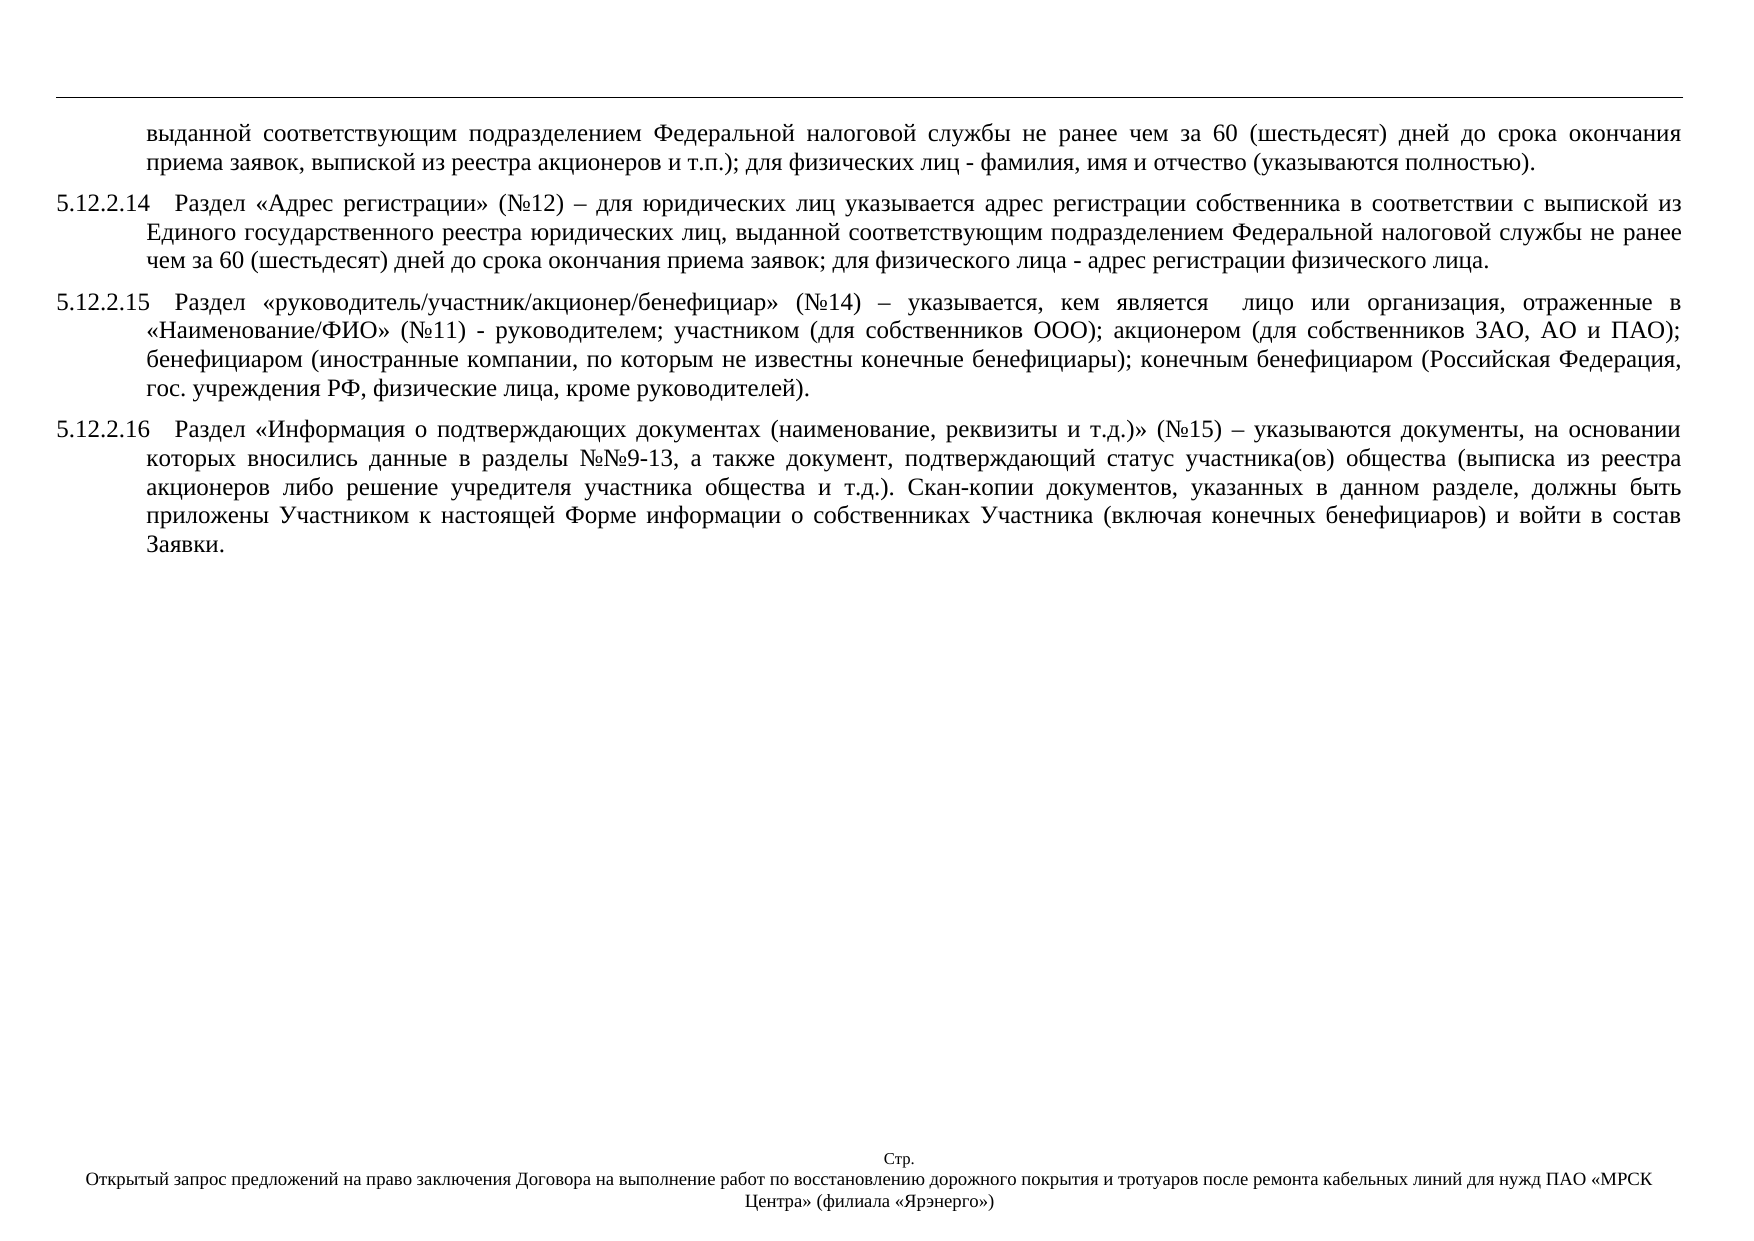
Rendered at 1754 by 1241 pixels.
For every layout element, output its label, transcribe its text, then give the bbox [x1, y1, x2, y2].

list Раздел «руководитель/участник/акционер/бенефициар» (№14) – указывается, кем является лицо или организация, отраженные в «Наименование/ФИО» (№11) - руководителем; участником (для собственников ООО); акционером (для собственников ЗАО, АО и ПАО); бенефициаром (иностранные компании, по которым не известны конечные бенефициары); конечным бенефициаром (Российская Федерация, гос. учреждения РФ, физические лица, кроме руководителей). [56, 287, 1683, 402]
list Раздел «Адрес регистрации» (№12) – для юридических лиц указывается адрес регистрации собственника в соответствии с выпиской из Единого государственного реестра юридических лиц, выданной соответствующим подразделением Федеральной налоговой службы не ранее чем за 60 (шестьдесят) дней до срока окончания приема заявок; для физического лица - адрес регистрации физического лица. [56, 188, 1683, 274]
list Раздел «Информация о подтверждающих документах (наименование, реквизиты и т.д.)» (№15) – указываются документы, на основании которых вносились данные в разделы №№9-13, а также документ, подтверждающий статус участника(ов) общества (выписка из реестра акционеров либо решение учредителя участника общества и т.д.). Скан-копии документов, указанных в данном разделе, должны быть приложены Участником к настоящей Форме информации о собственниках Участника (включая конечных бенефициаров) и войти в состав Заявки. [56, 414, 1683, 558]
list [56, 118, 1683, 176]
